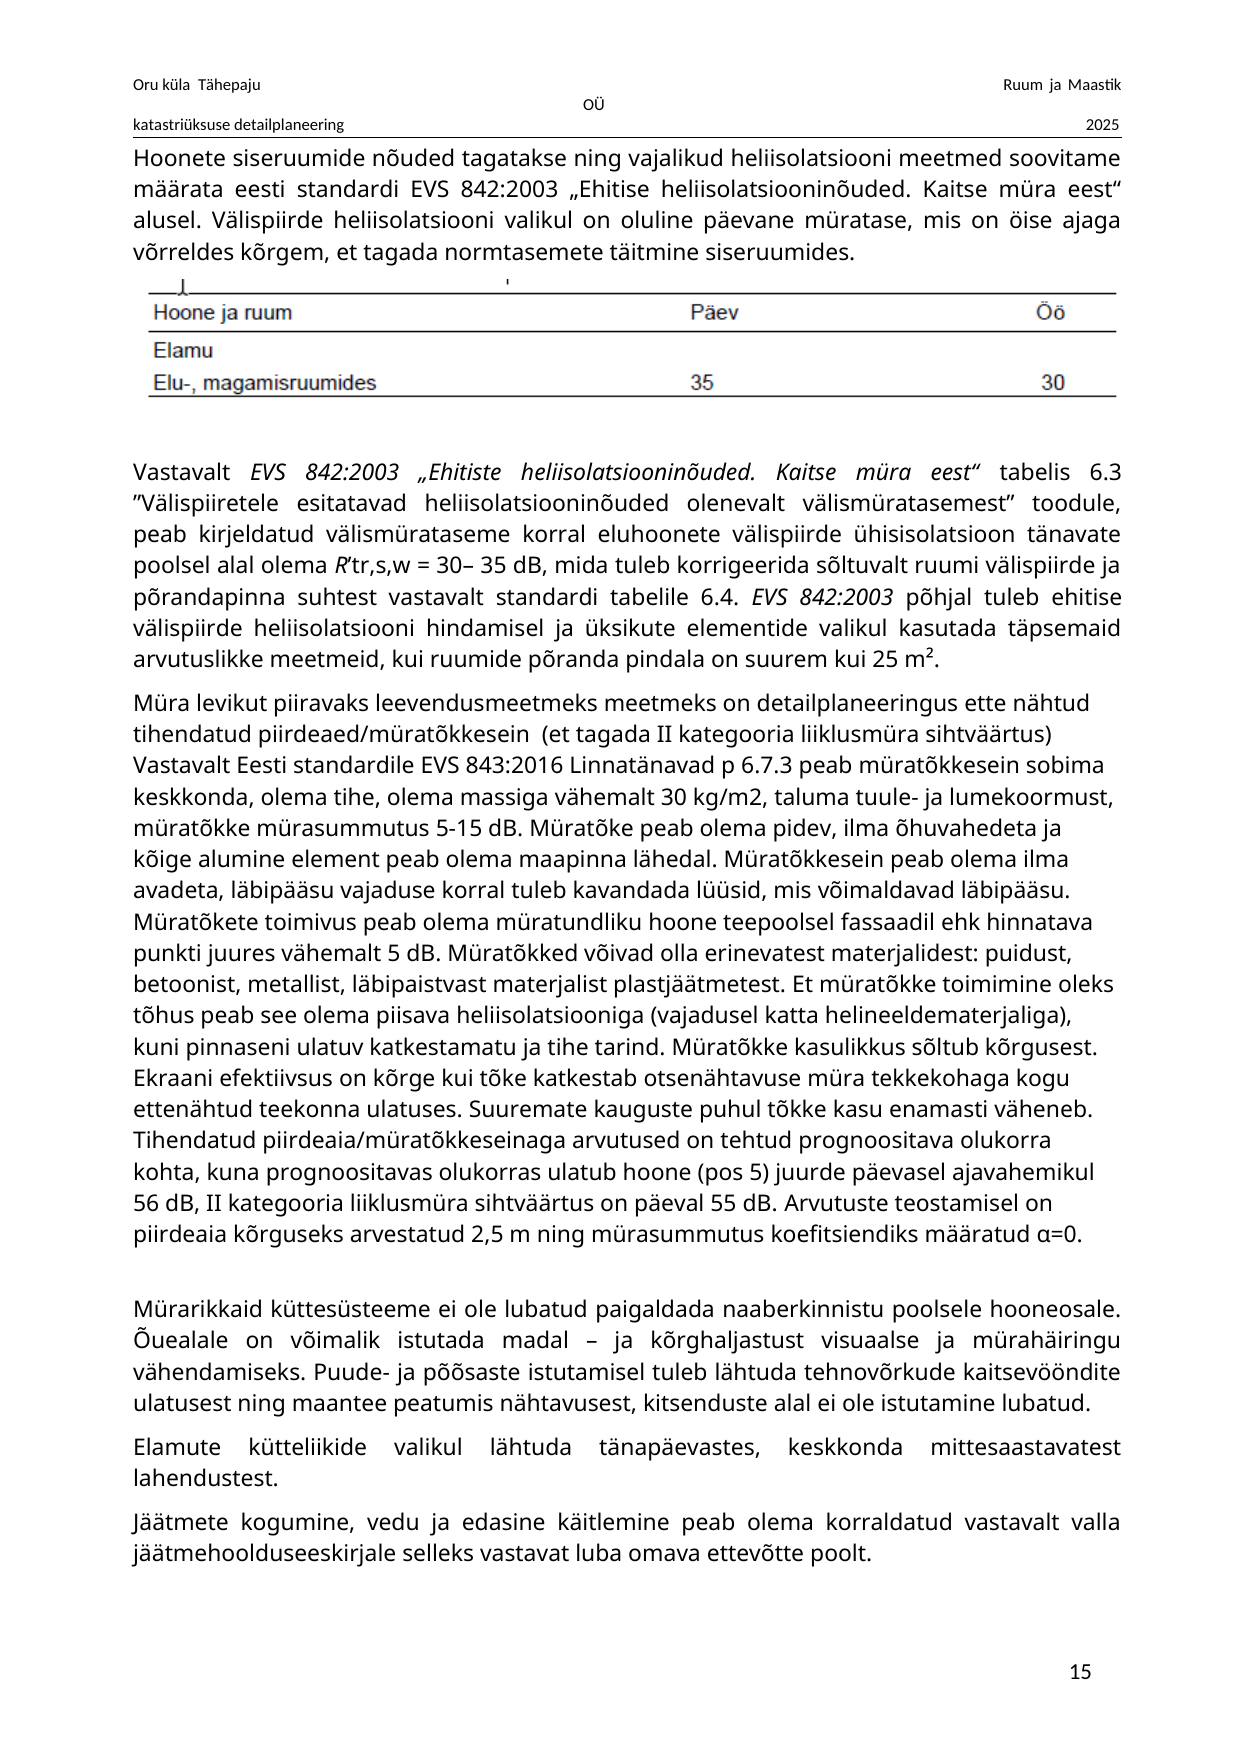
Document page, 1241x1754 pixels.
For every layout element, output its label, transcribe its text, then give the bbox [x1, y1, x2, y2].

text Jäätmete kogumine, vedu ja edasine käitlemine peab olema korraldatud vastavalt valla jäätmehoolduseeskirjale selleks vastavat luba omava ettevõtte poolt. [133, 1506, 1122, 1568]
text Elamute kütteliikide valikul lähtuda tänapäevastes, keskkonda mittesaastavatest lahendustest. [133, 1431, 1122, 1493]
picture [132, 279, 1122, 400]
text Mürarikkaid küttesüsteeme ei ole lubatud paigaldada naaberkinnistu poolsele hooneosale. Õuealale on võimalik istutada madal – ja kõrghaljastust visuaalse ja mürahäiringu vähendamiseks. Puude- ja põõsaste istutamisel tuleb lähtuda tehnovõrkude kaitsevööndite ulatusest ning maantee peatumis nähtavusest, kitsenduste alal ei ole istutamine lubatud. [133, 1293, 1122, 1418]
text Müra levikut piiravaks leevendusmeetmeks meetmeks on detailplaneeringus ette nähtud tihendatud piirdeaed/müratõkkesein (et tagada II kategooria liiklusmüra sihtväärtus) Vastavalt Eesti standardile EVS 843:2016 Linnatänavad p 6.7.3 peab müratõkkesein sobima keskkonda, olema tihe, olema massiga vähemalt 30 kg/m2, taluma tuule- ja lumekoormust, müratõkke mürasummutus 5-15 dB. Müratõke peab olema pidev, ilma õhuvahedeta ja kõige alumine element peab olema maapinna lähedal. Müratõkkesein peab olema ilma avadeta, läbipääsu vajaduse korral tuleb kavandada lüüsid, mis võimaldavad läbipääsu. Müratõkete toimivus peab olema müratundliku hoone teepoolsel fassaadil ehk hinnatava punkti juures vähemalt 5 dB. Müratõkked võivad olla erinevatest materjalidest: puidust, betoonist, metallist, läbipaistvast materjalist plastjäätmetest. Et müratõkke toimimine oleks tõhus peab see olema piisava heliisolatsiooniga (vajadusel katta helineeldematerjaliga), kuni pinnaseni ulatuv katkestamatu ja tihe tarind. Müratõkke kasulikkus sõltub kõrgusest. Ekraani efektiivsus on kõrge kui tõke katkestab otsenähtavuse müra tekkekohaga kogu ettenähtud teekonna ulatuses. Suuremate kauguste puhul tõkke kasu enamasti väheneb. Tihendatud piirdeaia/müratõkkeseinaga arvutused on tehtud prognoositava olukorra kohta, kuna prognoositavas olukorras ulatub hoone (pos 5) juurde päevasel ajavahemikul 56 dB, II kategooria liiklusmüra sihtväärtus on päeval 55 dB. Arvutuste teostamisel on piirdeaia kõrguseks arvestatud 2,5 m ning mürasummutus koefitsiendiks määratud α=0. [133, 687, 1122, 1249]
text Hoonete siseruumide nõuded tagatakse ning vajalikud heliisolatsiooni meetmed soovitame määrata eesti standardi EVS 842:2003 „Ehitise heliisolatsiooninõuded. Kaitse müra eest“ alusel. Välispiirde heliisolatsiooni valikul on oluline päevane müratase, mis on öise ajaga võrreldes kõrgem, et tagada normtasemete täitmine siseruumides. [133, 142, 1122, 267]
text Vastavalt EVS 842:2003 „Ehitiste heliisolatsiooninõuded. Kaitse müra eest“ tabelis 6.3 ”Välispiiretele esitatavad heliisolatsiooninõuded olenevalt välismüratasemest” toodule, peab kirjeldatud välismürataseme korral eluhoonete välispiirde ühisisolatsioon tänavate poolsel alal olema R’tr,s,w = 30– 35 dB, mida tuleb korrigeerida sõltuvalt ruumi välispiirde ja põrandapinna suhtest vastavalt standardi tabelile 6.4. EVS 842:2003 põhjal tuleb ehitise välispiirde heliisolatsiooni hindamisel ja üksikute elementide valikul kasutada täpsemaid arvutuslikke meetmeid, kui ruumide põranda pindala on suurem kui 25 m². [133, 456, 1122, 674]
